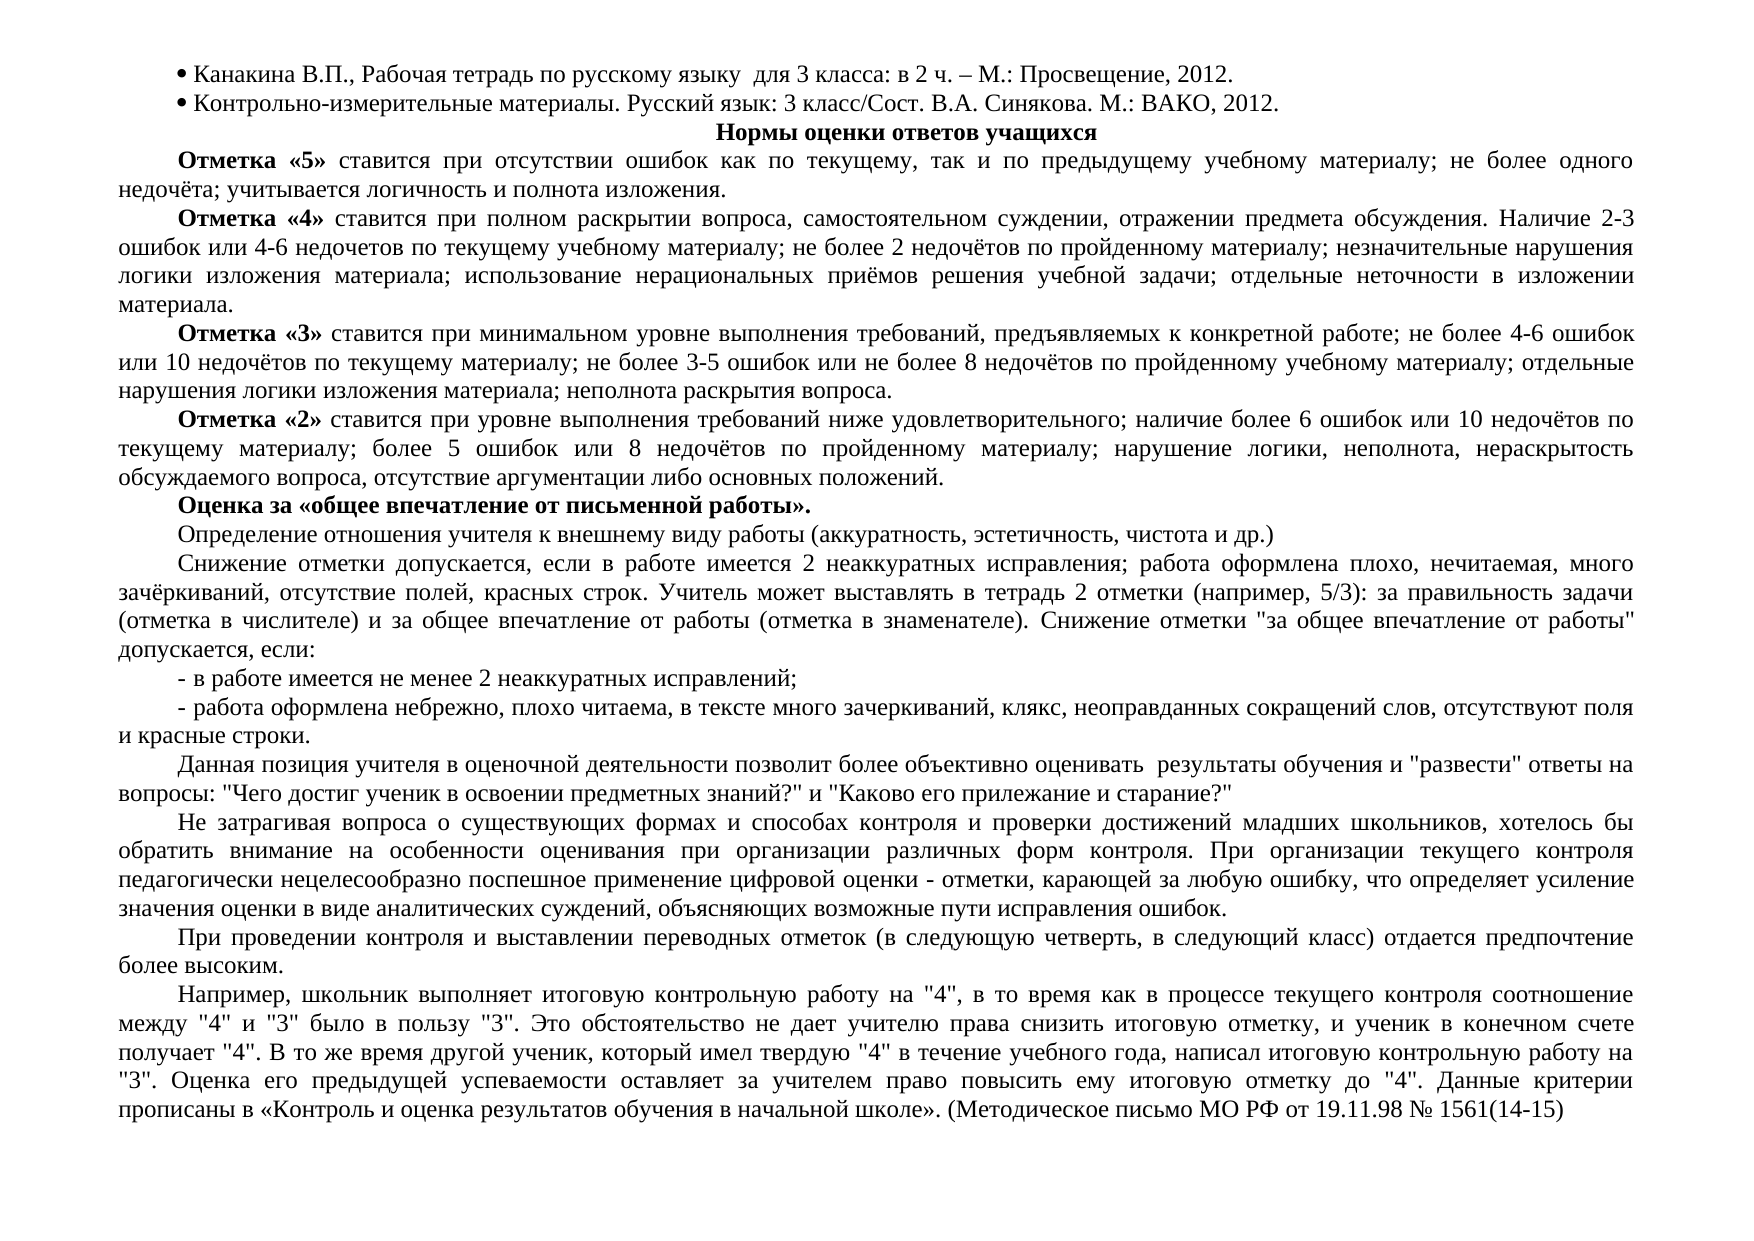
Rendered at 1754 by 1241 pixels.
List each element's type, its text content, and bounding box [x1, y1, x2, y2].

text Оценка за «общее впечатление от письменной работы». [118, 490, 1636, 519]
list в работе имеется не менее 2 неаккуратных исправлений; [118, 663, 1636, 692]
text Отметка «2» ставится при уровне выполнения требований ниже удовлетворительного; наличие более 6 ошибок или 10 недочётов по текущему материалу; более 5 ошибок или 8 недочётов по пройденному материалу; нарушение логики, неполнота, нераскрытость обсуждаемого вопроса, отсутствие аргументации либо основных положений. [118, 404, 1636, 490]
text Нормы оценки ответов учащихся [118, 117, 1636, 145]
text Снижение отметки допускается, если в работе имеется 2 неаккуратных исправления; работа оформлена плохо, нечитаемая, много зачёркиваний, отсутствие полей, красных строк. Учитель может выставлять в тетрадь 2 отметки (например, 5/3): за правильность задачи (отметка в числителе) и за общее впечатление от работы (отметка в знаменателе). Снижение отметки "за общее впечатление от работы" допускается, если: [118, 548, 1636, 663]
list Канакина В.П., Рабочая тетрадь по русскому языку для 3 класса: в 2 ч. – М.: Просвещение, 2012. [118, 59, 1636, 88]
text При проведении контроля и выставлении переводных отметок (в следующую четверть, в следующий класс) отдается предпочтение более высоким. [118, 922, 1636, 979]
text Отметка «4» ставится при полном раскрытии вопроса, самостоятельном суждении, отражении предмета обсуждения. Наличие 2-3 ошибок или 4-6 недочетов по текущему учебному материалу; не более 2 недочётов по пройденному материалу; незначительные нарушения логики изложения материала; использование нерациональных приёмов решения учебной задачи; отдельные неточности в изложении материала. [118, 203, 1636, 318]
list Контрольно-измерительные материалы. Русский язык: 3 класс/Сост. В.А. Синякова. М.: ВАКО, 2012. [118, 88, 1636, 117]
text Данная позиция учителя в оценочной деятельности позволит более объективно оценивать результаты обучения и "развести" ответы на вопросы: "Чего достиг ученик в освоении предметных знаний?" и "Каково его прилежание и старание?" [118, 749, 1636, 807]
text Отметка «3» ставится при минимальном уровне выполнения требований, предъявляемых к конкретной работе; не более 4-6 ошибок или 10 недочётов по текущему материалу; не более 3-5 ошибок или не более 8 недочётов по пройденному учебному материалу; отдельные нарушения логики изложения материала; неполнота раскрытия вопроса. [118, 318, 1636, 404]
list работа оформлена небрежно, плохо читаема, в тексте много зачеркиваний, клякс, неоправданных сокращений слов, отсутствуют поля и красные строки. [118, 692, 1636, 749]
text Определение отношения учителя к внешнему виду работы (аккуратность, эстетичность, чистота и др.) [118, 519, 1636, 548]
text Не затрагивая вопроса о существующих формах и способах контроля и проверки достижений младших школьников, хотелось бы обратить внимание на особенности оценивания при организации различных форм контроля. При организации текущего контроля педагогически нецелесообразно поспешное применение цифровой оценки - отметки, карающей за любую ошибку, что определяет усиление значения оценки в виде аналитических суждений, объясняющих возможные пути исправления ошибок. [118, 807, 1636, 922]
text Отметка «5» ставится при отсутствии ошибок как по текущему, так и по предыдущему учебному материалу; не более одного недочёта; учитывается логичность и полнота изложения. [118, 145, 1636, 203]
text Например, школьник выполняет итоговую контрольную работу на "4", в то время как в процессе текущего контроля соотношение между "4" и "3" было в пользу "3". Это обстоятельство не дает учителю права снизить итоговую отметку, и ученик в конечном счете получает "4". В то же время другой ученик, который имел твердую "4" в течение учебного года, написал итоговую контрольную работу на "3". Оценка его предыдущей успеваемости оставляет за учителем право повысить ему итоговую отметку до "4". Данные критерии прописаны в «Контроль и оценка результатов обучения в начальной школе». (Методическое письмо МО РФ от 19.11.98 № 1561(14-15) [118, 979, 1636, 1123]
